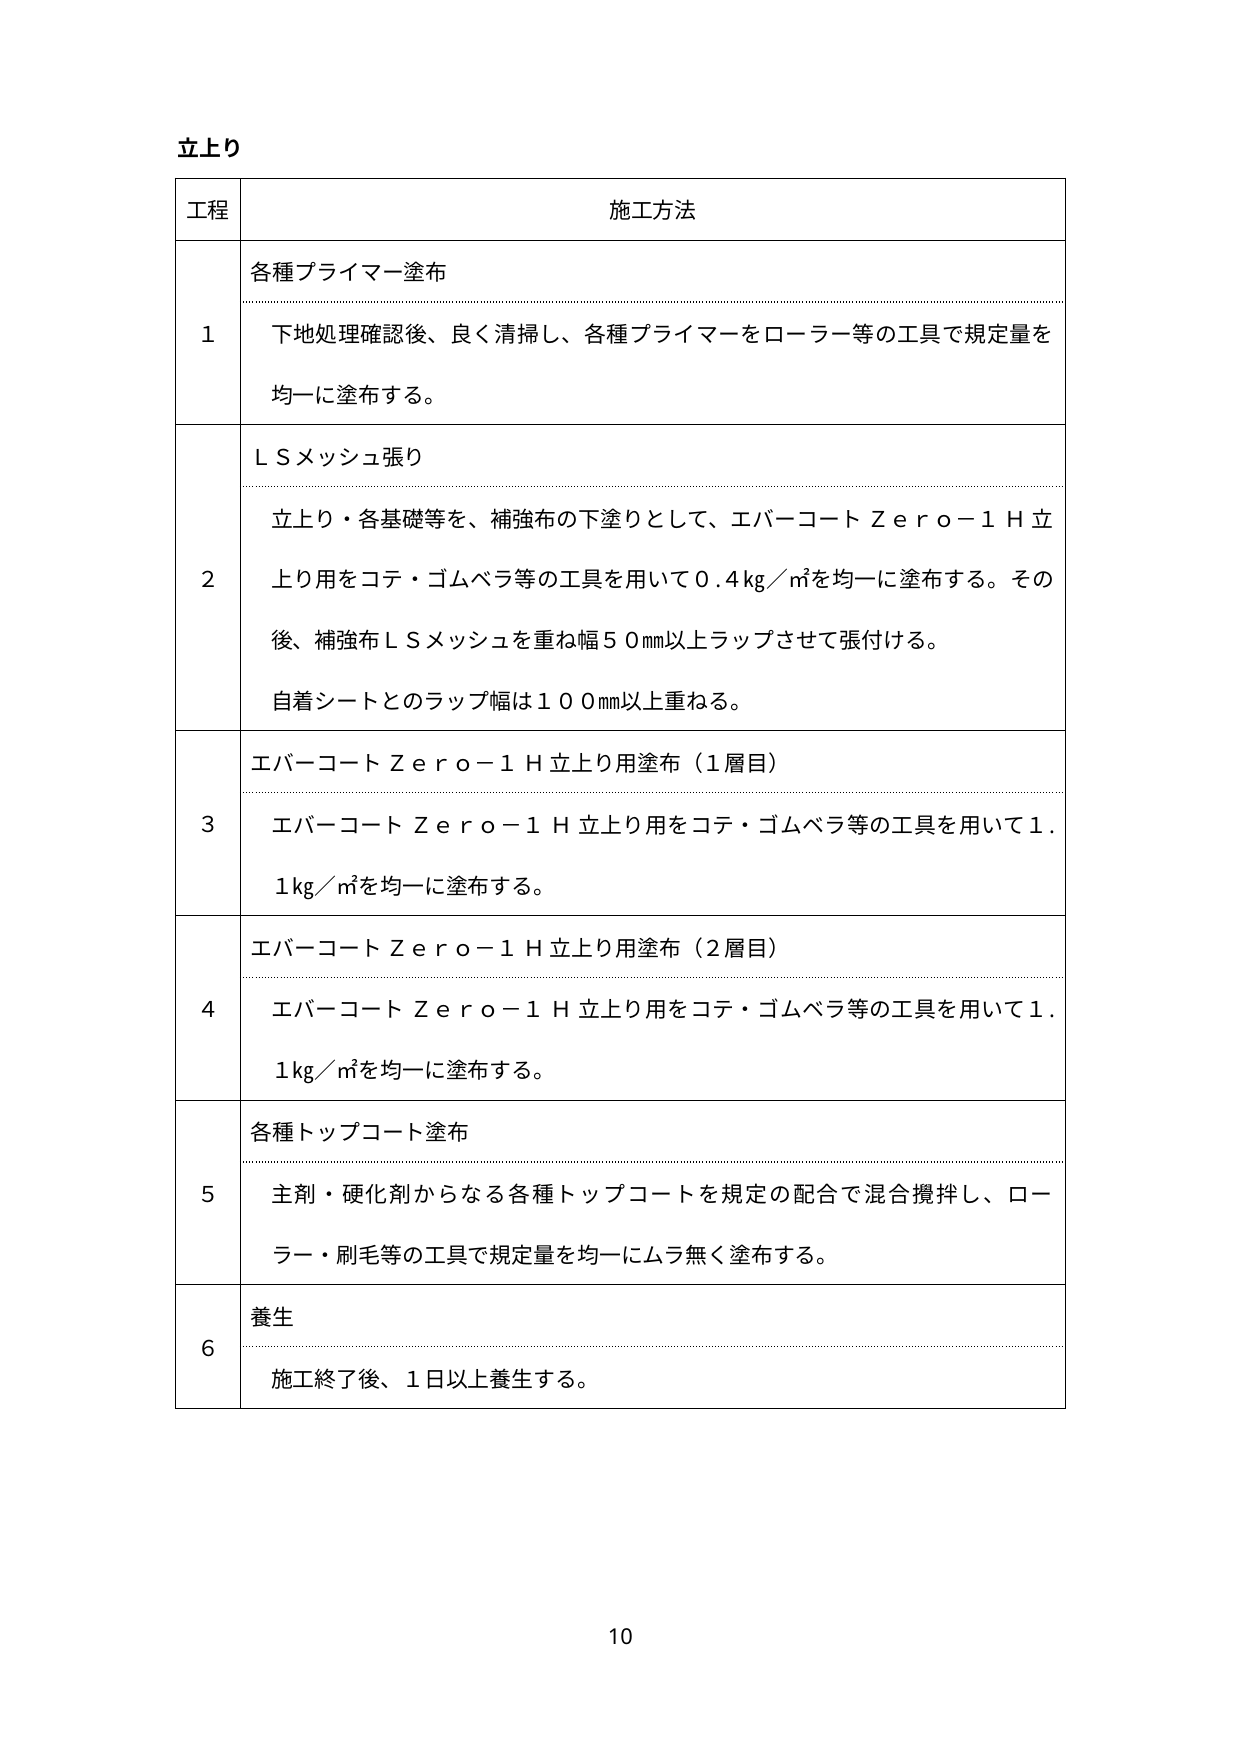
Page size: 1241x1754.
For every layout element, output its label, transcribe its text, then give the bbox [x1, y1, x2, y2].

table_cell 立上り・各基礎等を、補強布の下塗りとして、エバーコート Ｚｅｒｏ－１ Ｈ 立上り用をコテ・ゴムベラ等の工具を用いて０.４㎏／㎡を均一に塗布する。その後、補強布ＬＳメッシュを重ね幅５０㎜以上ラップさせて張付ける。 自着シートとのラップ幅は１００㎜以上重ねる。 [241, 486, 1065, 730]
table_cell ６ [176, 1285, 240, 1408]
table_header 工程 [176, 179, 240, 239]
table_cell 主剤・硬化剤からなる各種トップコートを規定の配合で混合攪拌し、ローラー・刷毛等の工具で規定量を均一にムラ無く塗布する。 [241, 1161, 1065, 1284]
table_cell エバーコート Ｚｅｒｏ－１ Ｈ 立上り用塗布（１層目） [241, 731, 1065, 792]
table_cell 各種トップコート塗布 [241, 1101, 1065, 1161]
table_cell ４ [176, 916, 240, 1099]
table_cell １ [176, 241, 240, 424]
table_cell 養生 [241, 1285, 1065, 1346]
table_header 施工方法 [241, 179, 1065, 239]
table_cell 施工終了後、１日以上養生する。 [241, 1346, 1065, 1408]
text 立上り [177, 117, 1063, 178]
table_cell 各種プライマー塗布 [241, 241, 1065, 301]
table_cell エバーコート Ｚｅｒｏ－１ Ｈ 立上り用をコテ・ゴムベラ等の工具を用いて１.１㎏／㎡を均一に塗布する。 [241, 977, 1065, 1099]
table_cell ５ [176, 1101, 240, 1284]
table_cell ３ [176, 731, 240, 915]
table_cell エバーコート Ｚｅｒｏ－１ Ｈ 立上り用をコテ・ゴムベラ等の工具を用いて１.１㎏／㎡を均一に塗布する。 [241, 792, 1065, 915]
table_cell エバーコート Ｚｅｒｏ－１ Ｈ 立上り用塗布（２層目） [241, 916, 1065, 977]
table_cell 下地処理確認後、良く清掃し、各種プライマーをローラー等の工具で規定量を均一に塗布する。 [241, 301, 1065, 424]
table_cell ＬＳメッシュ張り [241, 425, 1065, 486]
table_cell ２ [176, 425, 240, 730]
